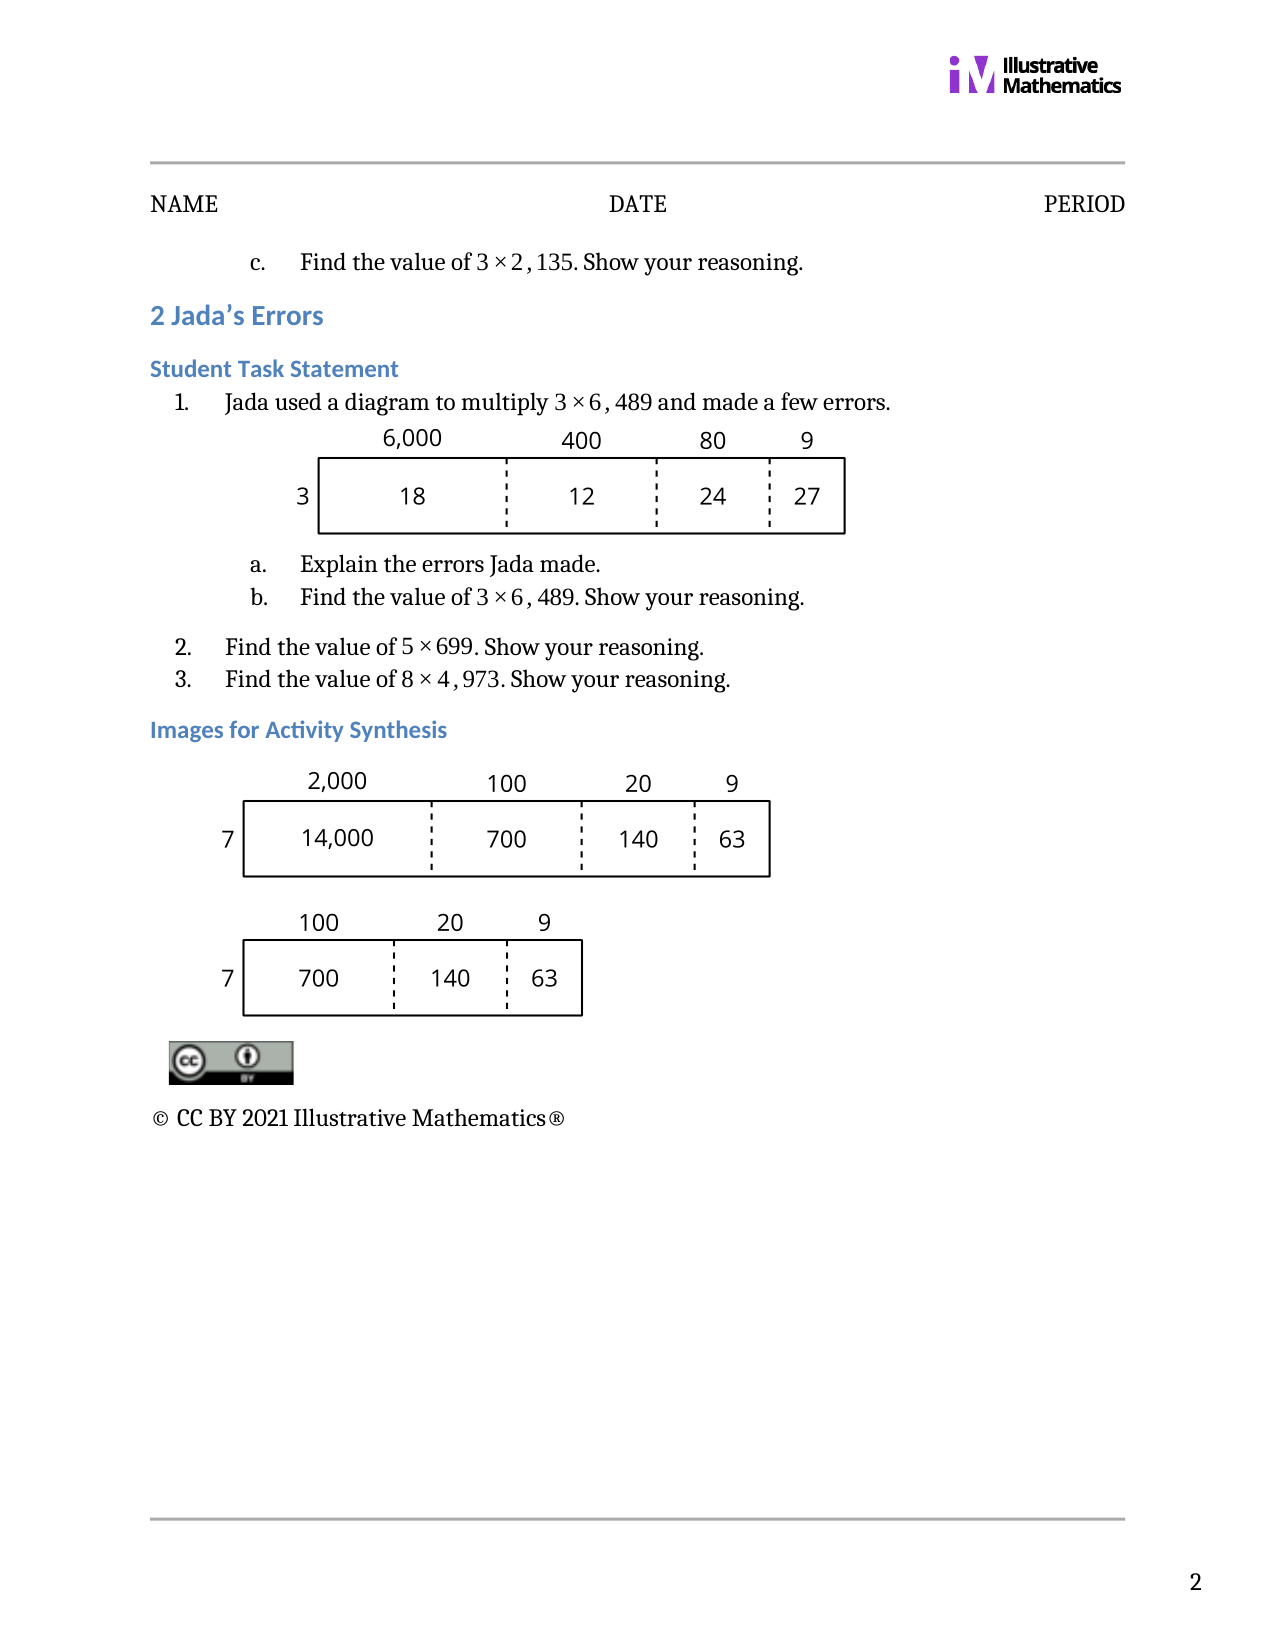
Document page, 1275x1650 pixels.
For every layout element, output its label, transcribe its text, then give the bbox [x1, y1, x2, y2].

picture [168, 902, 657, 1023]
picture [949, 55, 1121, 93]
list Find the value of . Show your reasoning. [250, 583, 1125, 612]
list Jada used a diagram to multiply and made a few errors. [175, 388, 1125, 417]
list Find the value of . Show your reasoning. [175, 632, 1125, 661]
text © CC BY 2021 Illustrative Mathematics® [150, 1104, 1125, 1132]
picture [168, 1041, 294, 1085]
picture [168, 763, 825, 884]
list Find the value of . Show your reasoning. [175, 665, 1125, 694]
subtitle Student Task Statement [150, 353, 1125, 384]
list Explain the errors Jada made. [250, 550, 1125, 579]
list Find the value of . Show your reasoning. [250, 247, 1125, 276]
picture [243, 420, 975, 541]
subtitle 2 Jada’s Errors [150, 297, 1125, 333]
subtitle Images for Activity Synthesis [150, 714, 1125, 745]
